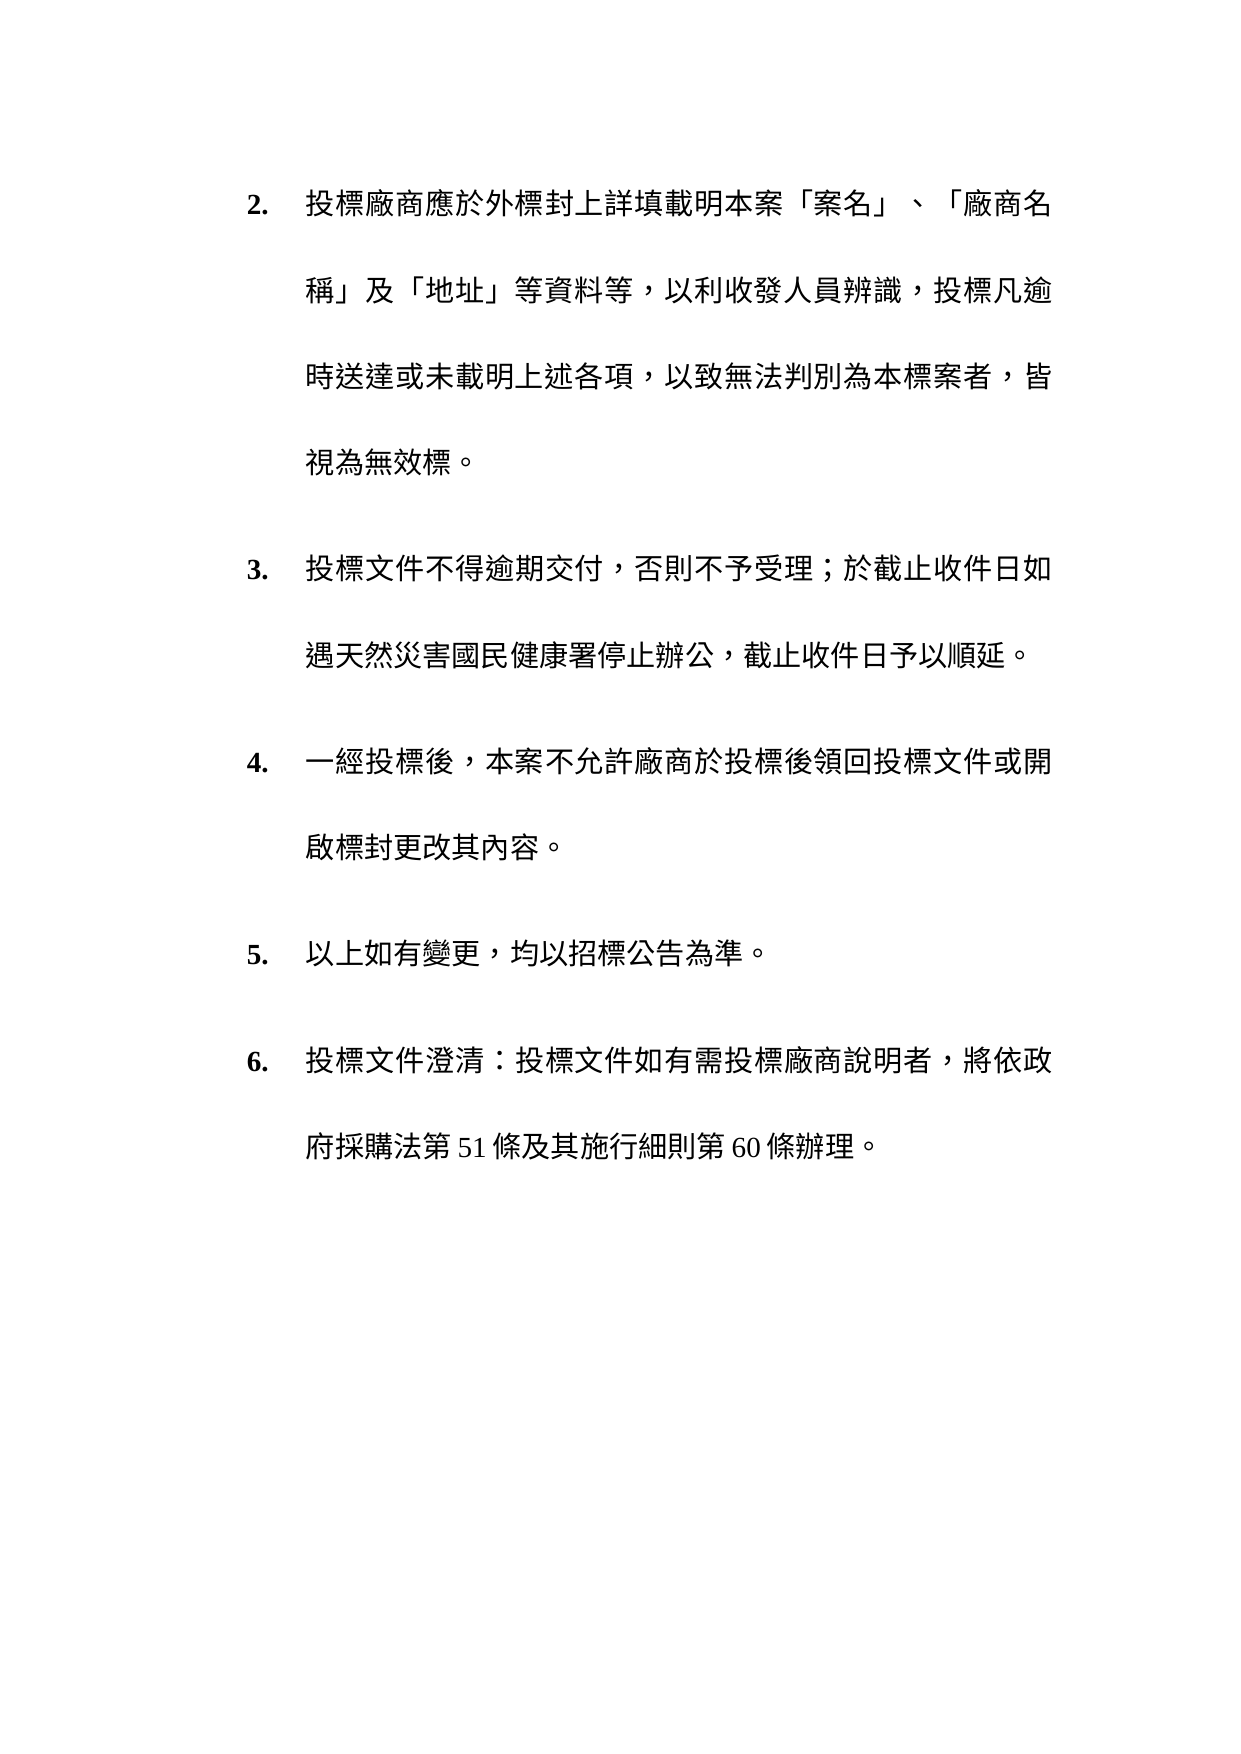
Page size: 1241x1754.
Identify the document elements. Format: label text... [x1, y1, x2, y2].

text 以上如有變更，均以招標公告為準。 [247, 914, 1053, 989]
text 投標文件不得逾期交付，否則不予受理；於截止收件日如遇天然災害國民健康署停止辦公，截止收件日予以順延。 [247, 529, 1053, 691]
text 一經投標後，本案不允許廠商於投標後領回投標文件或開啟標封更改其內容。 [247, 722, 1053, 883]
text 投標廠商應於外標封上詳填載明本案「案名」、「廠商名稱」及「地址」等資料等，以利收發人員辨識，投標凡逾時送達或未載明上述各項，以致無法判別為本標案者，皆視為無效標。 [247, 164, 1053, 498]
text 投標文件澄清：投標文件如有需投標廠商說明者，將依政府採購法第51條及其施行細則第60條辦理。 [247, 1021, 1053, 1182]
